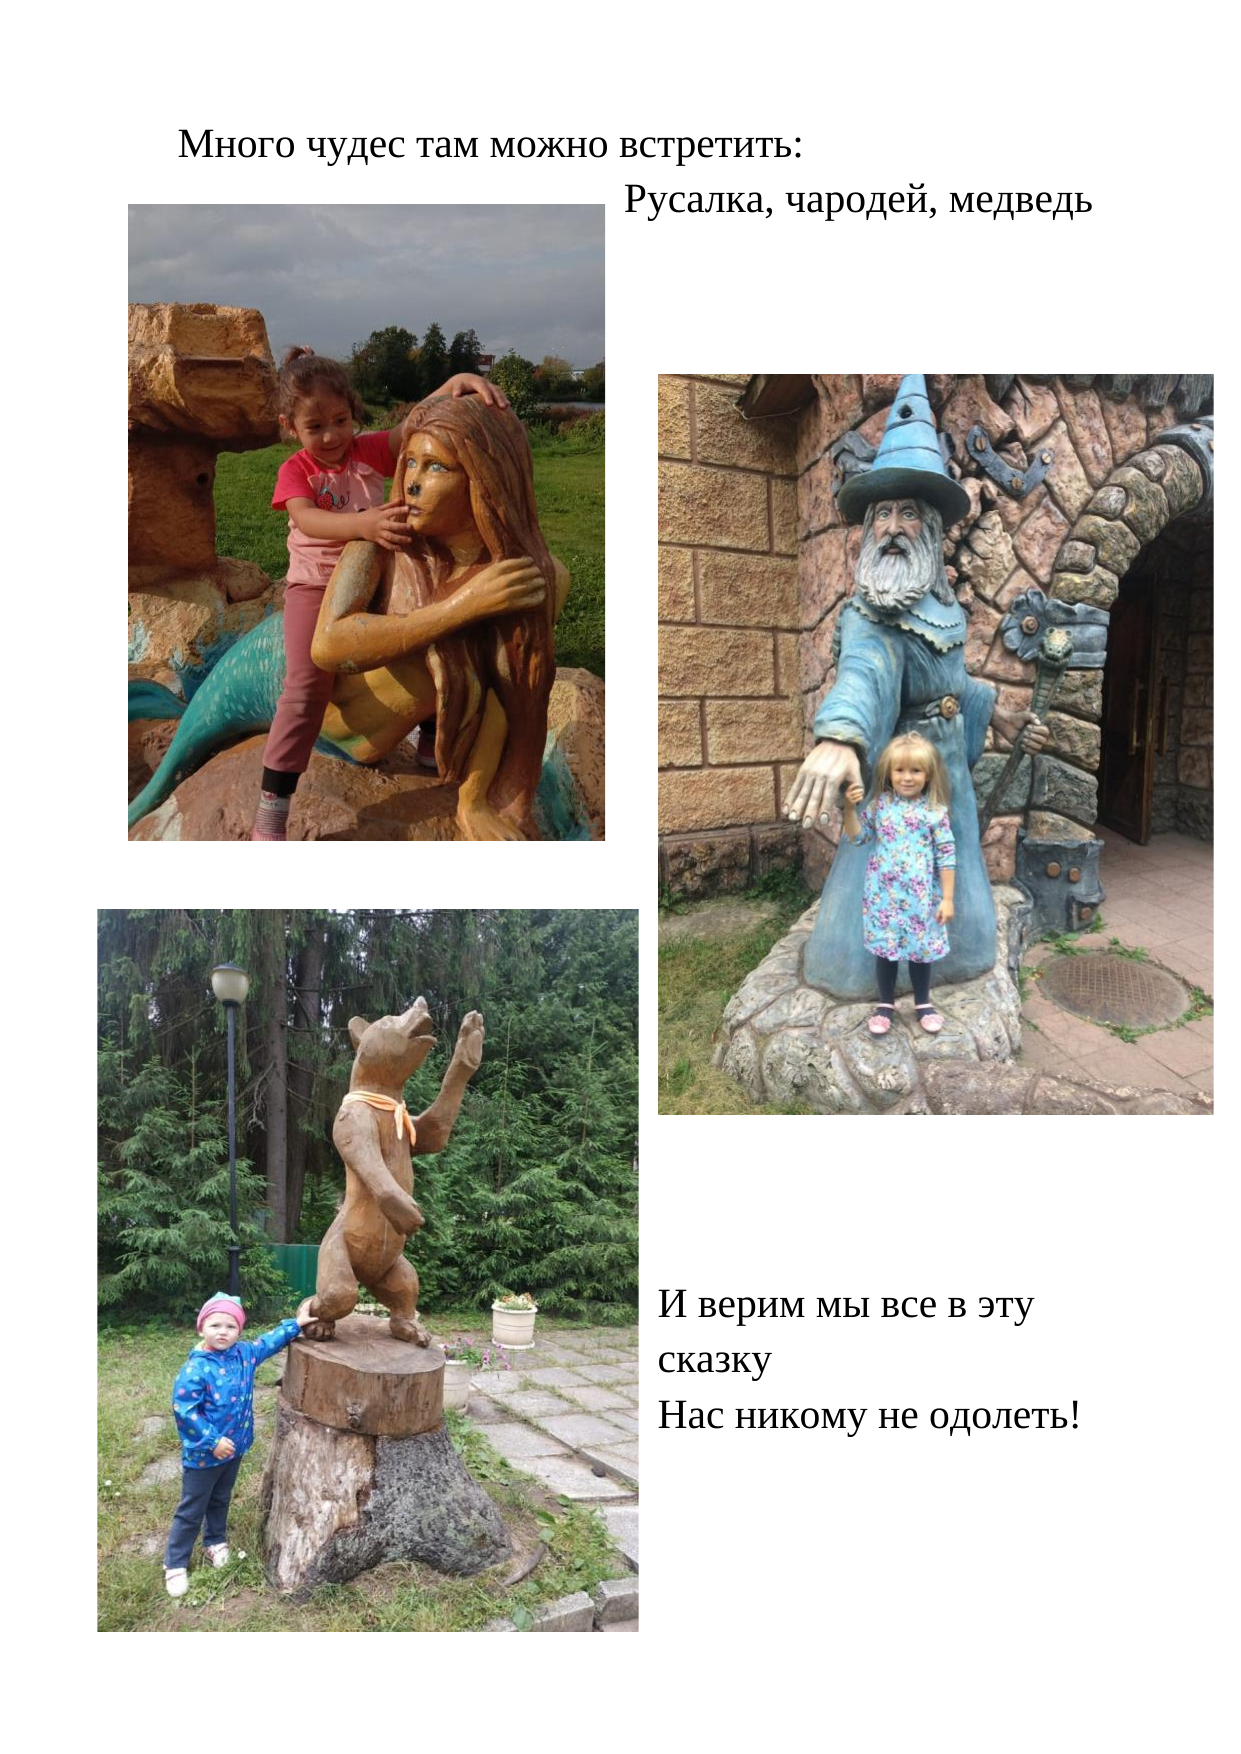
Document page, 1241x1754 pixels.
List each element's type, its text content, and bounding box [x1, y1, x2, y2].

picture [128, 204, 605, 841]
text И верим мы все в эту сказку Нас никому не одолеть! [639, 1279, 1152, 1437]
picture [97, 909, 639, 1632]
text Много чудес там можно встретить: Русалка, чародей, медведь [177, 118, 1152, 221]
picture [658, 374, 1214, 1115]
